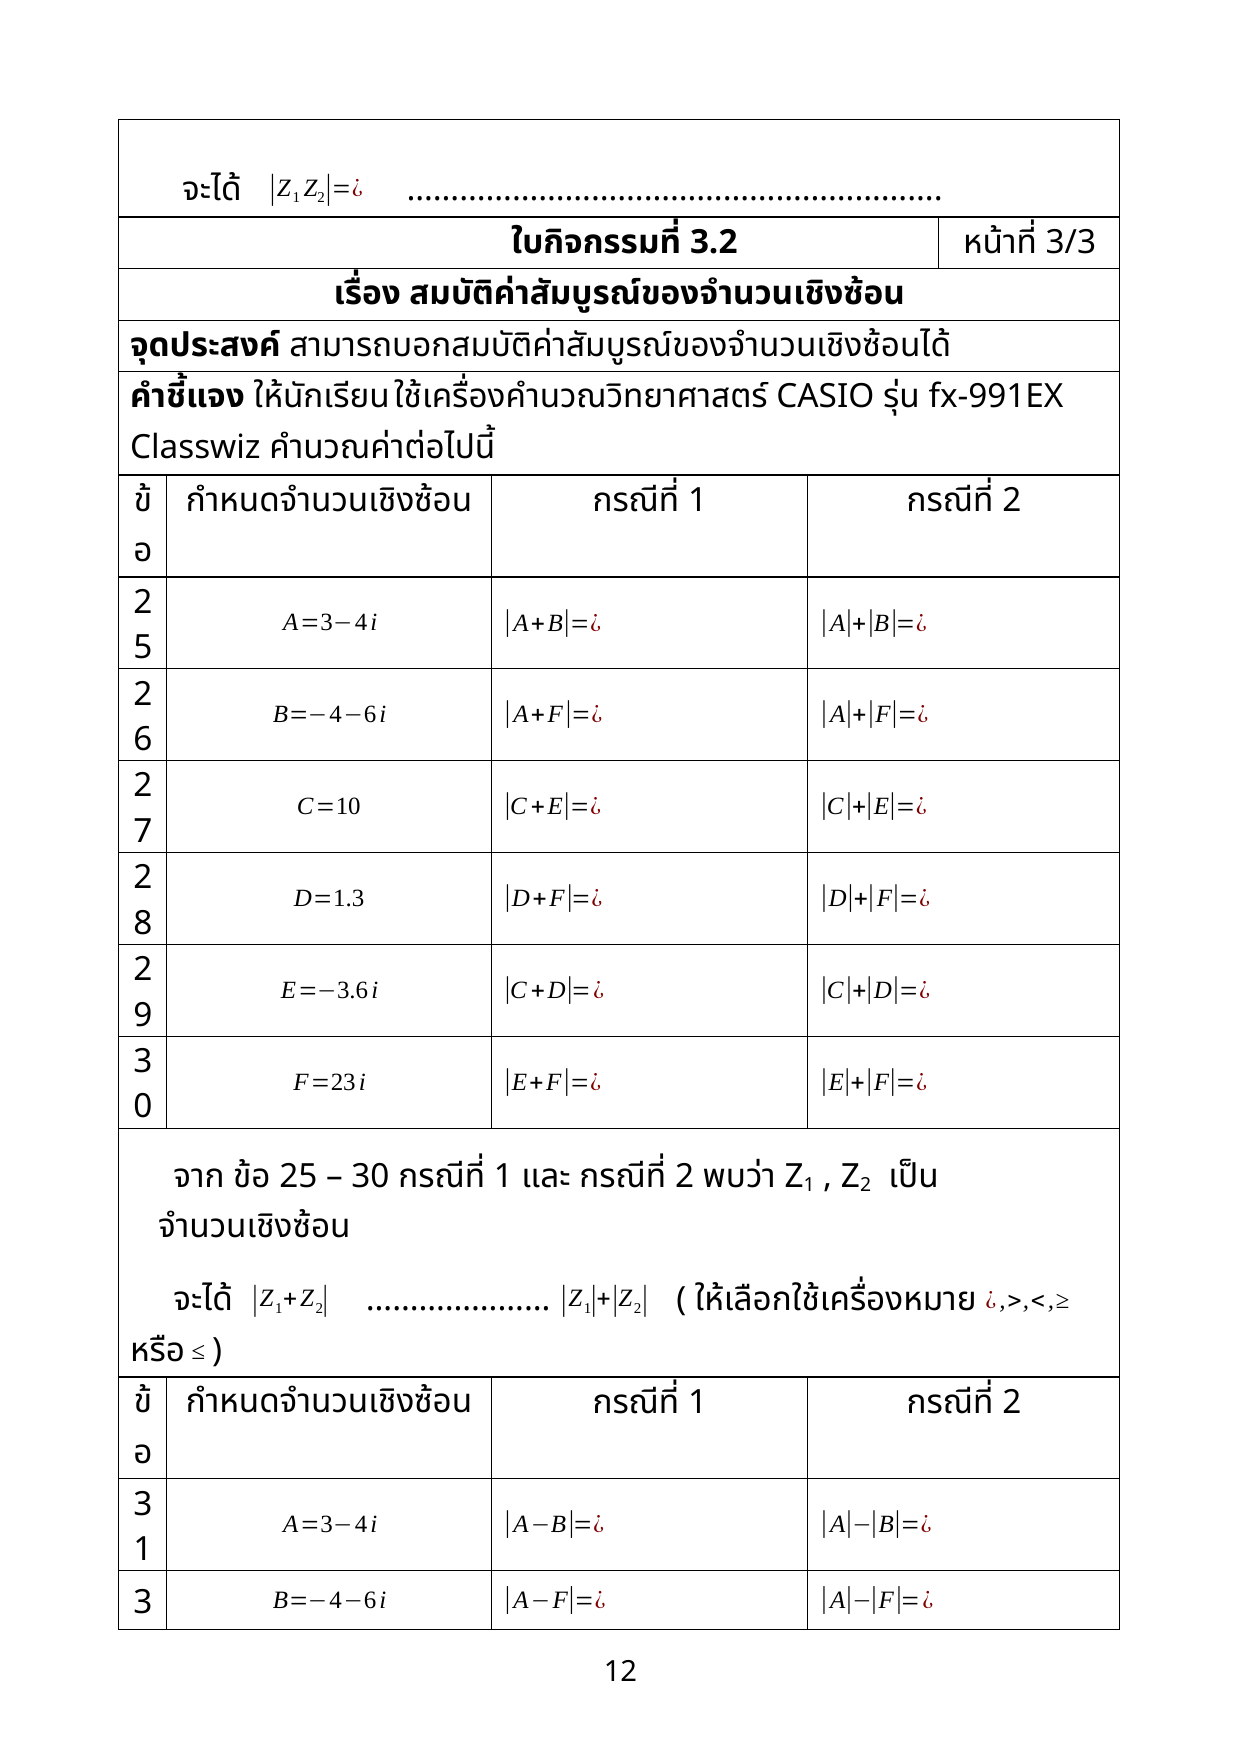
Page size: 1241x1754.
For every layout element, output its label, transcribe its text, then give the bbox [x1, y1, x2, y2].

table_cell [492, 761, 807, 852]
table_cell [167, 853, 491, 944]
table_header กรณีที่ 1 [492, 476, 807, 576]
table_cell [119, 120, 1119, 216]
table_header กำหนดจำนวนเชิงซ้อน [167, 476, 491, 576]
table_cell [492, 945, 807, 1036]
table_cell ข้อ [119, 1378, 166, 1478]
table_header ข้อ [119, 476, 166, 576]
table_cell [167, 1479, 491, 1570]
table_cell [167, 945, 491, 1036]
table_cell [808, 945, 1119, 1036]
table_cell [808, 669, 1119, 760]
table_cell 28 [119, 853, 166, 944]
table_cell [492, 1037, 807, 1128]
table_cell [808, 578, 1119, 668]
table_cell [167, 1571, 491, 1629]
table_cell [167, 1037, 491, 1128]
table_cell 26 [119, 669, 166, 760]
table_cell จุดประสงค์ สามารถบอกสมบัติค่าสัมบูรณ์ของจำนวนเชิงซ้อนได้ [119, 321, 1119, 371]
table_cell [808, 1571, 1119, 1629]
table_cell 29 [119, 945, 166, 1036]
table_cell [808, 853, 1119, 944]
table_cell เรื่อง สมบัติค่าสัมบูรณ์ของจำนวนเชิงซ้อน [119, 269, 1119, 320]
table_cell [808, 1037, 1119, 1128]
table_cell [492, 578, 807, 668]
table_cell 25 [119, 578, 166, 668]
table_cell 30 [119, 1037, 166, 1128]
table_cell [808, 761, 1119, 852]
table_cell 27 [119, 761, 166, 852]
table_header ใบกิจกรรมที่ 3.2 [119, 218, 938, 268]
table_cell [808, 1479, 1119, 1570]
table_cell 32 [119, 1571, 166, 1629]
table_cell [492, 853, 807, 944]
table_cell [492, 1571, 807, 1629]
table_cell กรณีที่ 2 [808, 1378, 1119, 1478]
table_cell คำชี้แจง ให้นักเรียน ใช้เครื่องคำนวณวิทยาศาสตร์ CASIO รุ่น fx-991EX Classwiz คำนวณค่าต่อไปนี้ [119, 372, 1119, 473]
table_cell 31 [119, 1479, 166, 1570]
table_cell [492, 1479, 807, 1570]
table_cell [167, 761, 491, 852]
table_header หน้าที่ 3/3 [939, 218, 1119, 268]
table_header กรณีที่ 2 [808, 476, 1119, 576]
table_cell กรณีที่ 1 [492, 1378, 807, 1478]
table_cell [167, 578, 491, 668]
table_cell [492, 669, 807, 760]
table_cell จาก ข้อ 25 – 30 กรณีที่ 1 และ กรณีที่ 2 พบว่า Z1 , Z2 เป็นจำนวนเชิงซ้อน จะได้ ………………… ( ให้เลือกใช้เครื่องหมาย หรือ ) [119, 1129, 1119, 1376]
table_cell กำหนดจำนวนเชิงซ้อน [167, 1378, 491, 1478]
table_cell [167, 669, 491, 760]
